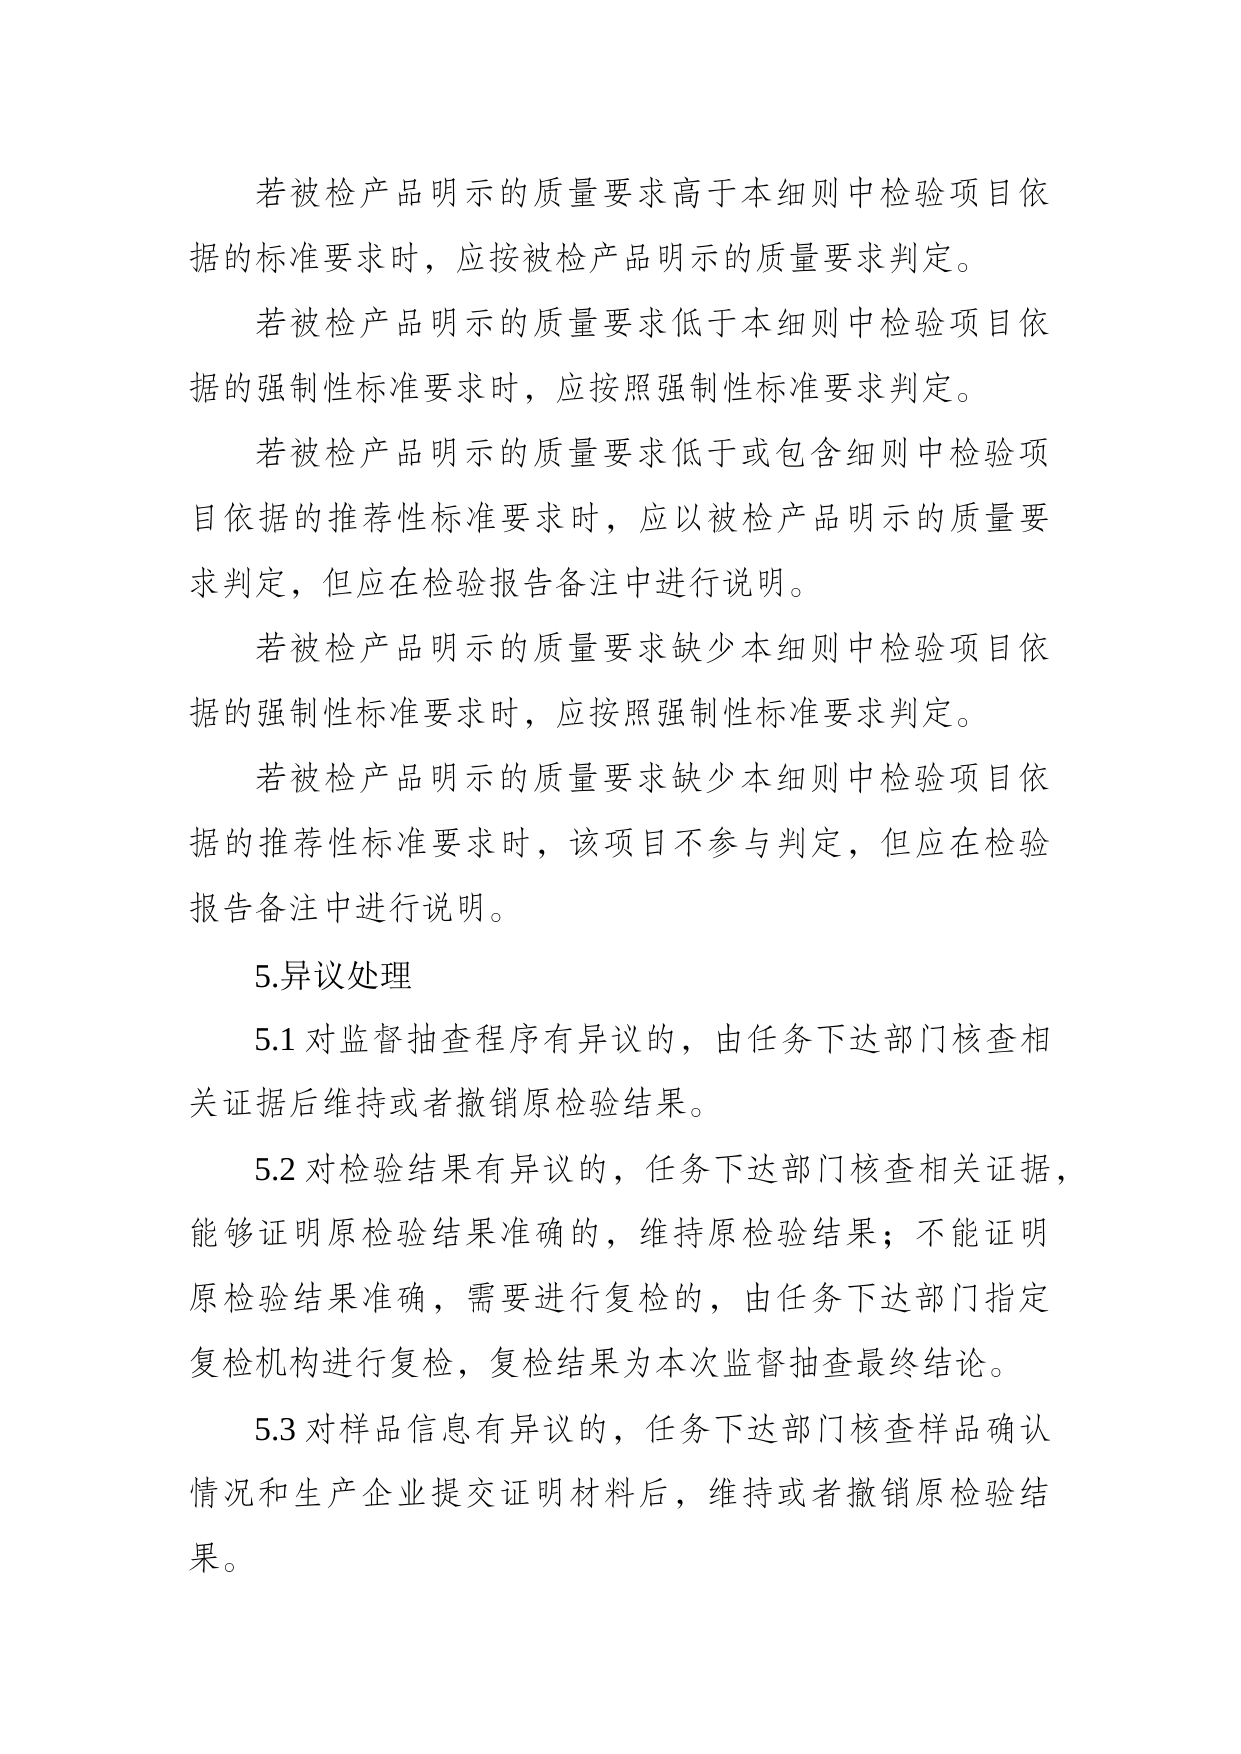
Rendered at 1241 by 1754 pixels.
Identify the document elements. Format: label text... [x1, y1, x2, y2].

text 若被检产品明示的质量要求缺少本细则中检验项目依据的推荐性标准要求时，该项目不参与判定，但应在检验报告备注中进行说明。 [187, 747, 1053, 942]
text 若被检产品明示的质量要求低于本细则中检验项目依据的强制性标准要求时，应按照强制性标准要求判定。 [187, 292, 1053, 422]
text 5.2对检验结果有异议的，任务下达部门核查相关证据，能够证明原检验结果准确的，维持原检验结果；不能证明原检验结果准确，需要进行复检的，由任务下达部门指定复检机构进行复检，复检结果为本次监督抽查最终结论。 [187, 1137, 1053, 1397]
text 若被检产品明示的质量要求低于或包含细则中检验项目依据的推荐性标准要求时，应以被检产品明示的质量要求判定，但应在检验报告备注中进行说明。 [187, 422, 1053, 617]
text 5.异议处理 [187, 942, 1053, 1007]
text 5.1对监督抽查程序有异议的，由任务下达部门核查相关证据后维持或者撤销原检验结果。 [187, 1007, 1053, 1137]
text 若被检产品明示的质量要求缺少本细则中检验项目依据的强制性标准要求时，应按照强制性标准要求判定。 [187, 617, 1053, 747]
text 5.3对样品信息有异议的，任务下达部门核查样品确认情况和生产企业提交证明材料后，维持或者撤销原检验结果。 [187, 1397, 1053, 1592]
text 若被检产品明示的质量要求高于本细则中检验项目依据的标准要求时，应按被检产品明示的质量要求判定。 [187, 162, 1053, 292]
